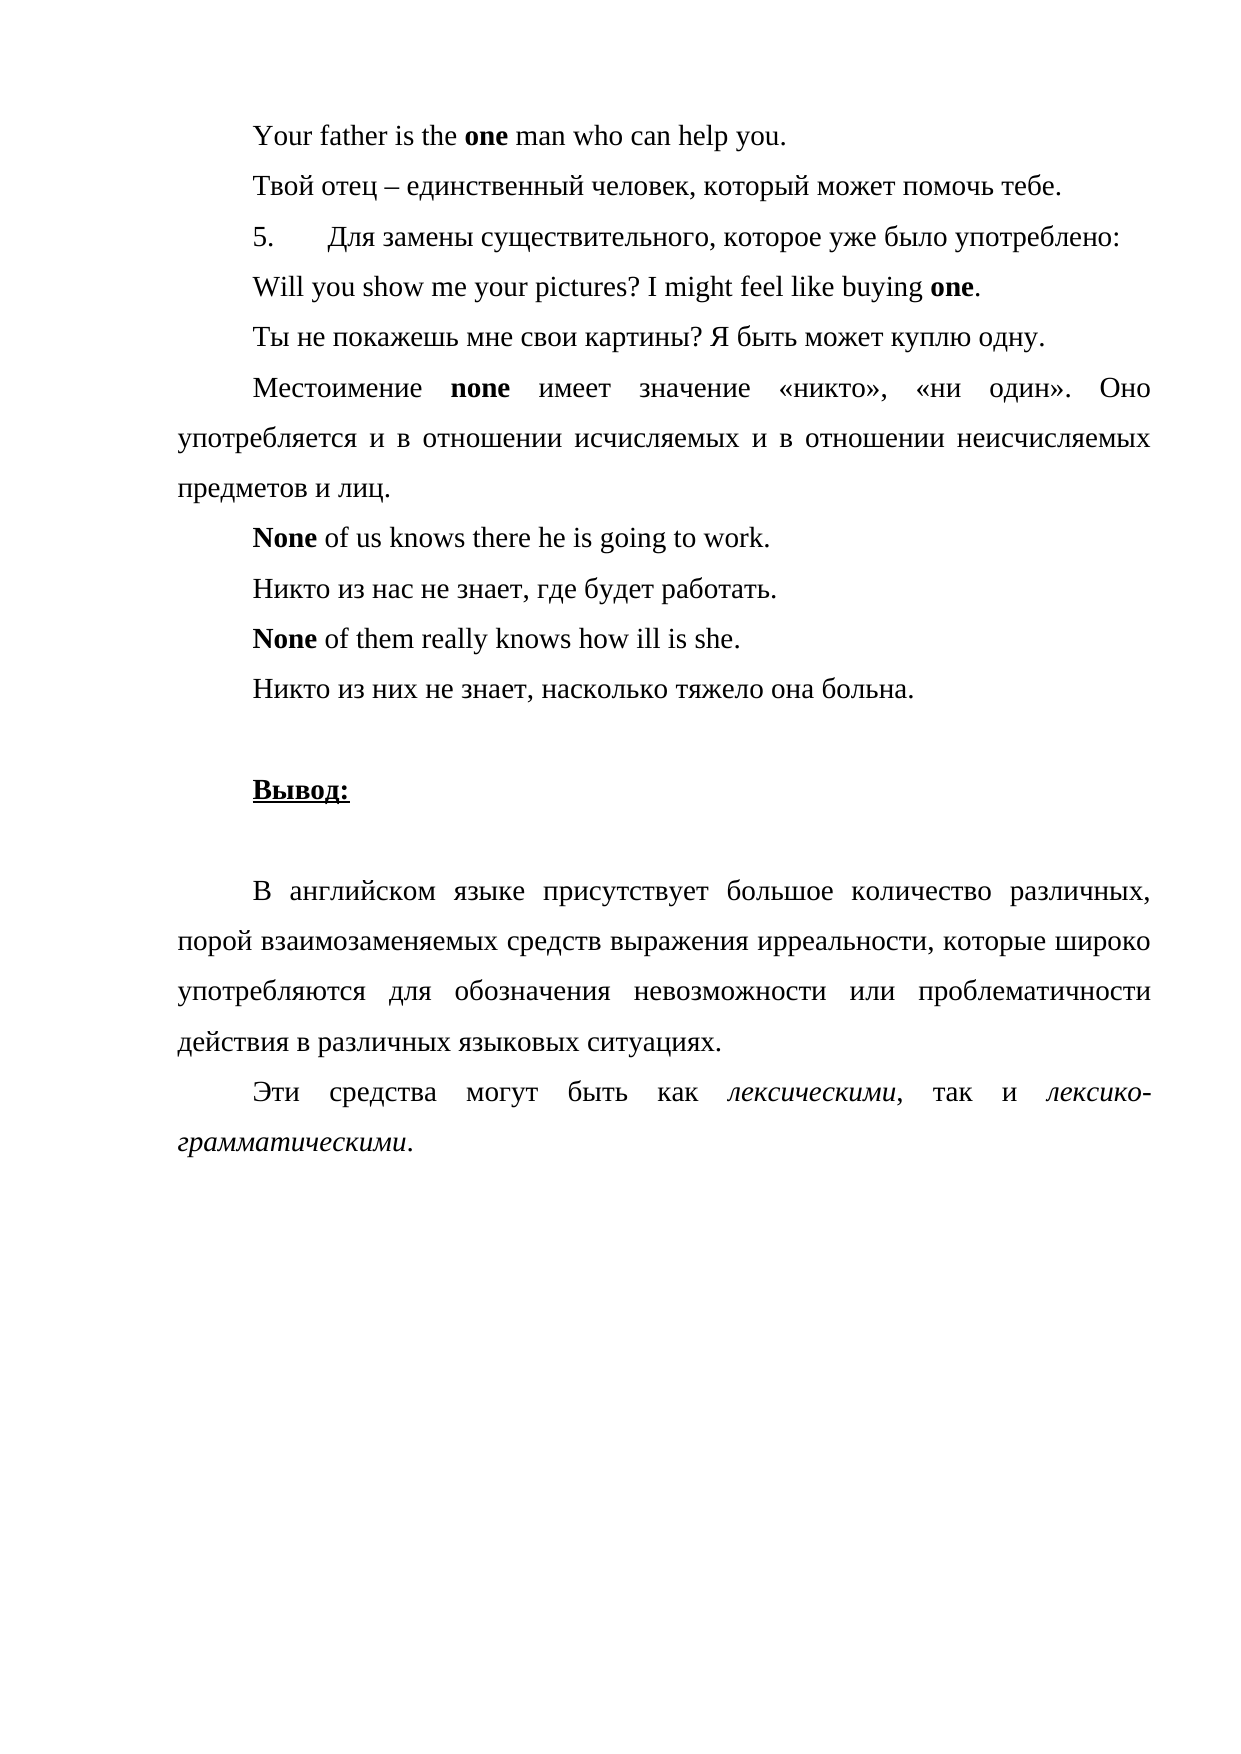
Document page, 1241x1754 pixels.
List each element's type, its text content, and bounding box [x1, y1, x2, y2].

text Никто из нас не знает, где будет работать. [177, 571, 1152, 604]
text Вывод: [177, 772, 1152, 806]
text Ты не покажешь мне свои картины? Я быть может куплю одну. [177, 319, 1152, 353]
text Эти средства могут быть как лексическими, так и лексико-грамматическими. [177, 1074, 1152, 1158]
text Местоимение none имеет значение «никто», «ни один». Оно употребляется и в отношении исчисляемых и в отношении неисчисляемых предметов и лиц. [177, 370, 1152, 504]
text Will you show me your pictures? I might feel like buying one. [177, 269, 1152, 303]
text Никто из них не знает, насколько тяжело она больна. [177, 672, 1152, 705]
text None of us knows there he is going to work. [177, 521, 1152, 554]
text Твой отец – единственный человек, который может помочь тебе. [177, 168, 1152, 202]
text В английском языке присутствует большое количество различных, порой взаимозаменяемых средств выражения ирреальности, которые широко употребляются для обозначения невозможности или проблематичности действия в различных языковых ситуациях. [177, 873, 1152, 1057]
list Для замены существительного, которое уже было употреблено: [177, 219, 1152, 252]
text None of them really knows how ill is she. [177, 621, 1152, 655]
text Your father is the one man who can help you. [177, 118, 1152, 152]
